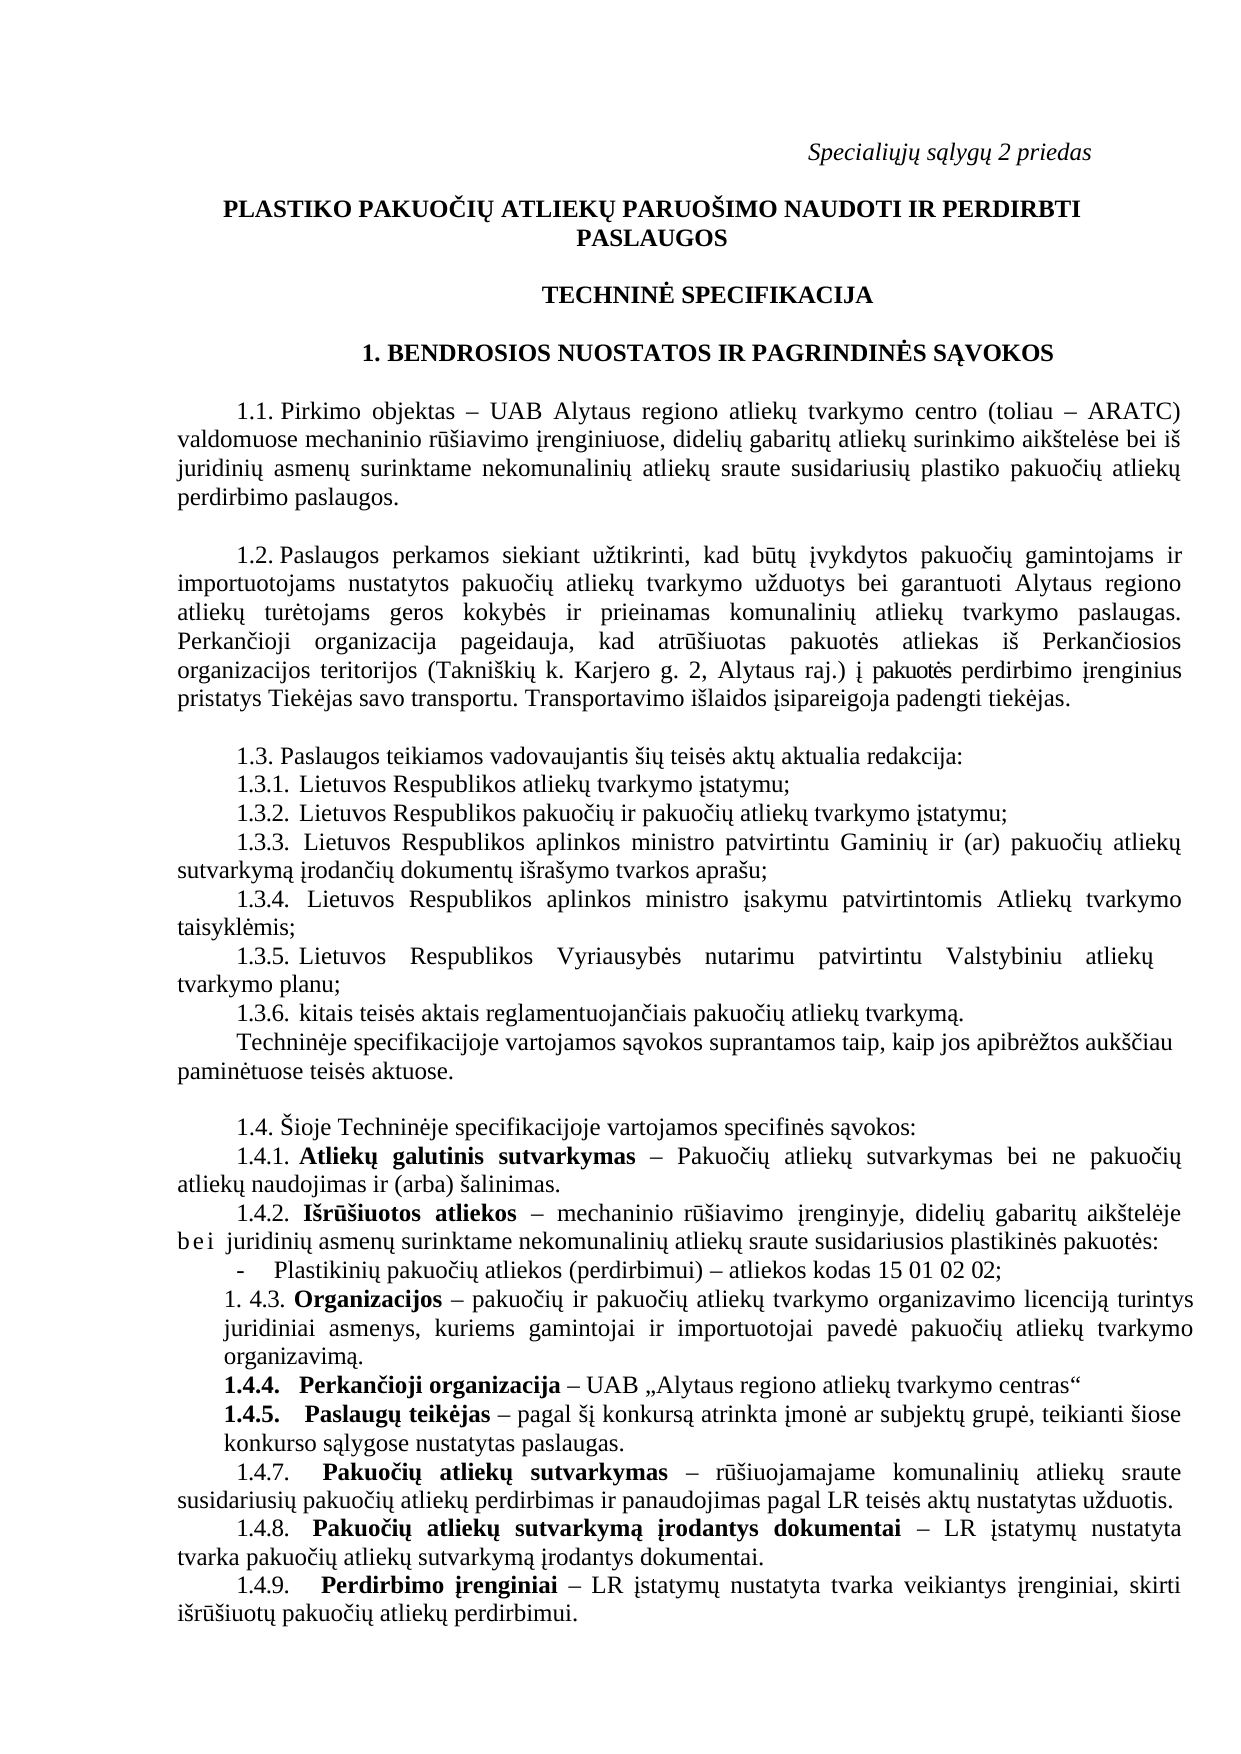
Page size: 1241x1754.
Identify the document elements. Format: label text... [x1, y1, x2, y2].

list Atliekų galutinis sutvarkymas – Pakuočių atliekų sutvarkymas bei ne pakuočių atliekų naudojimas ir (arba) šalinimas. [177, 1142, 1182, 1198]
list Šioje Techninėje specifikacijoje vartojamos specifinės sąvokos: [236, 1113, 1194, 1141]
list Plastikinių pakuočių atliekos (perdirbimui) – atliekos kodas 15 01 02 02; [236, 1256, 1181, 1284]
list Pakuočių atliekų sutvarkymas – rūšiuojamajame komunalinių atliekų sraute susidariusių pakuočių atliekų perdirbimas ir panaudojimas pagal LR teisės aktų nustatytas užduotis. [177, 1457, 1182, 1514]
text TECHNINĖ SPECIFIKACIJA [542, 281, 1194, 309]
list BENDROSIOS NUOSTATOS IR PAGRINDINĖS SĄVOKOS [362, 338, 1194, 367]
text Specialiųjų sąlygų 2 priedas [212, 137, 1092, 166]
list Paslaugų teikėjas – pagal šį konkursą atrinkta įmonė ar subjektų grupė, teikianti šiose konkurso sąlygose nustatytas paslaugas. [224, 1399, 1182, 1457]
list Pakuočių atliekų sutvarkymą įrodantys dokumentai – LR įstatymų nustatyta tvarka pakuočių atliekų sutvarkymą įrodantys dokumentai. [177, 1514, 1182, 1571]
list Išrūšiuotos atliekos – mechaninio rūšiavimo įrenginyje, didelių gabaritų aikštelėje bei juridinių asmenų surinktame nekomunalinių atliekų sraute susidariusios plastikinės pakuotės: [177, 1199, 1181, 1255]
list Pirkimo objektas – UAB Alytaus regiono atliekų tvarkymo centro (toliau – ARATC) valdomuose mechaninio rūšiavimo įrenginiuose, didelių gabaritų atliekų surinkimo aikštelėse bei iš juridinių asmenų surinktame nekomunalinių atliekų sraute susidariusių plastiko pakuočių atliekų perdirbimo paslaugos. [177, 396, 1182, 511]
list Lietuvos Respublikos aplinkos ministro įsakymu patvirtintomis Atliekų tvarkymo taisyklėmis; [177, 885, 1182, 941]
list Paslaugos perkamos siekiant užtikrinti, kad būtų įvykdytos pakuočių gamintojams ir importuotojams nustatytos pakuočių atliekų tvarkymo užduotys bei garantuoti Alytaus regiono atliekų turėtojams geros kokybės ir prieinamas komunalinių atliekų tvarkymo paslaugas. Perkančioji organizacija pageidauja, kad atrūšiuotas pakuotės atliekas iš Perkančiosios organizacijos teritorijos (Takniškių k. Karjero g. 2, Alytaus raj.) į pakuotės perdirbimo įrenginius pristatys Tiekėjas savo transportu. Transportavimo išlaidos įsipareigoja padengti tiekėjas. [177, 540, 1182, 712]
text Techninėje specifikacijoje vartojamos sąvokos suprantamos taip, kaip jos apibrėžtos aukščiau paminėtuose teisės aktuose. [177, 1027, 1194, 1084]
list Perkančioji organizacija – UAB „Alytaus regiono atliekų tvarkymo centras“ [224, 1371, 1194, 1399]
list Lietuvos Respublikos aplinkos ministro patvirtintu Gaminių ir (ar) pakuočių atliekų sutvarkymą įrodančių dokumentų išrašymo tvarkos aprašu; [177, 828, 1181, 884]
list Lietuvos Respublikos Vyriausybės nutarimu patvirtintu Valstybiniu atliekų tvarkymo planu; [177, 942, 1153, 998]
text PLASTIKO PAKUOČIŲ ATLIEKŲ PARUOŠIMO NAUDOTI IR PERDIRBTI PASLAUGOS [212, 194, 1092, 252]
list Lietuvos Respublikos pakuočių ir pakuočių atliekų tvarkymo įstatymu; [236, 799, 1194, 827]
list Perdirbimo įrenginiai – LR įstatymų nustatyta tvarka veikiantys įrenginiai, skirti išrūšiuotų pakuočių atliekų perdirbimui. [177, 1571, 1182, 1627]
list Lietuvos Respublikos atliekų tvarkymo įstatymu; [236, 770, 1194, 799]
text 1. 4.3. Organizacijos – pakuočių ir pakuočių atliekų tvarkymo organizavimo licenciją turintys juridiniai asmenys, kuriems gamintojai ir importuotojai pavedė pakuočių atliekų tvarkymo organizavimą. [224, 1284, 1194, 1370]
list Paslaugos teikiamos vadovaujantis šių teisės aktų aktualia redakcija: [236, 741, 1194, 770]
list kitais teisės aktais reglamentuojančiais pakuočių atliekų tvarkymą. [236, 998, 1194, 1027]
